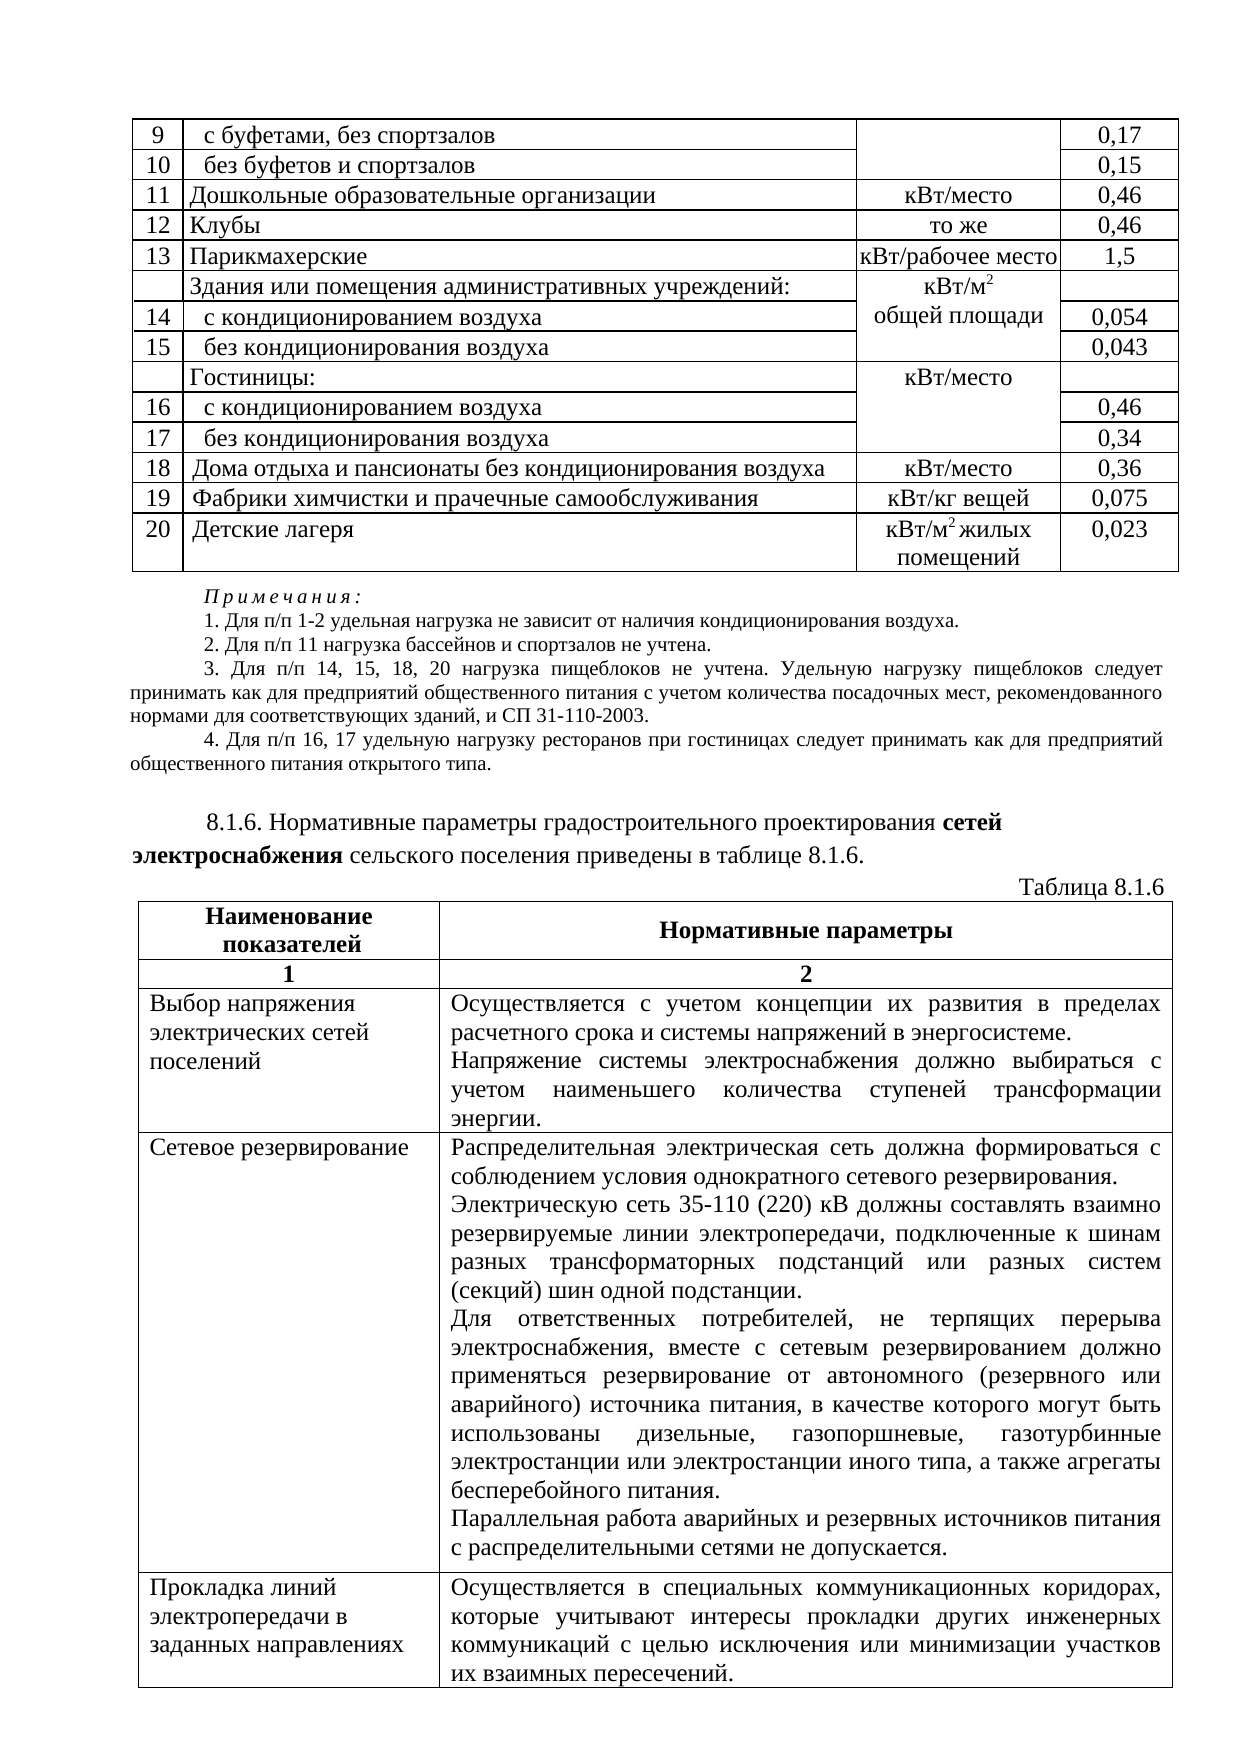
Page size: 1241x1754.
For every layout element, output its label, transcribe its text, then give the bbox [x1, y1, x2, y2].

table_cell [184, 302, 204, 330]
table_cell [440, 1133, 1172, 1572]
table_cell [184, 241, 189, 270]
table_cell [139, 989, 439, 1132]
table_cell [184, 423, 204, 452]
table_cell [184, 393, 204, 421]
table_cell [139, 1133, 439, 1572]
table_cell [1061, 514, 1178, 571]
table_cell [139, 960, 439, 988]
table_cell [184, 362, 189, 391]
text 4. Для п/п 16, 17 удельную нагрузку ресторанов при гостиницах следует принимать как для предприятий общественного питания открытого типа. [130, 727, 1164, 775]
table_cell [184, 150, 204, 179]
text 2. Для п/п 11 нагрузка бассейнов и спортзалов не учтена. [130, 632, 1164, 656]
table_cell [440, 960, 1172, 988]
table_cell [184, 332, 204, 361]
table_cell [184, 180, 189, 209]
text 1. Для п/п 1-2 удельная нагрузка не зависит от наличия кондиционирования воздуха. [130, 608, 1164, 632]
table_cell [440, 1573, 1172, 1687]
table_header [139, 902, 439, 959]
text Таблица 8.1.6 [130, 872, 1164, 901]
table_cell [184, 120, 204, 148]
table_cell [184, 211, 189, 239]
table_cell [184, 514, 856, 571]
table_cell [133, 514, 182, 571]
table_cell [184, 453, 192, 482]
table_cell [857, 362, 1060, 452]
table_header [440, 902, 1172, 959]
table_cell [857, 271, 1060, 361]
text Примечания: [130, 585, 1164, 608]
text 3. Для п/п 14, 15, 18, 20 нагрузка пищеблоков не учтена. Удельную нагрузку пищеблоков следует принимать как для предприятий общественного питания с учетом количества посадочных мест, рекомендованного нормами для соответствующих зданий, и СП 31-110-2003. [130, 656, 1164, 727]
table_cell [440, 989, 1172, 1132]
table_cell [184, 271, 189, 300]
text 8.1.6. Нормативные параметры градостроительного проектирования сетей электроснабжения сельского поселения приведены в таблице 8.1.6. [132, 807, 1164, 869]
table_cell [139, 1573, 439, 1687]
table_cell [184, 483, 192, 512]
